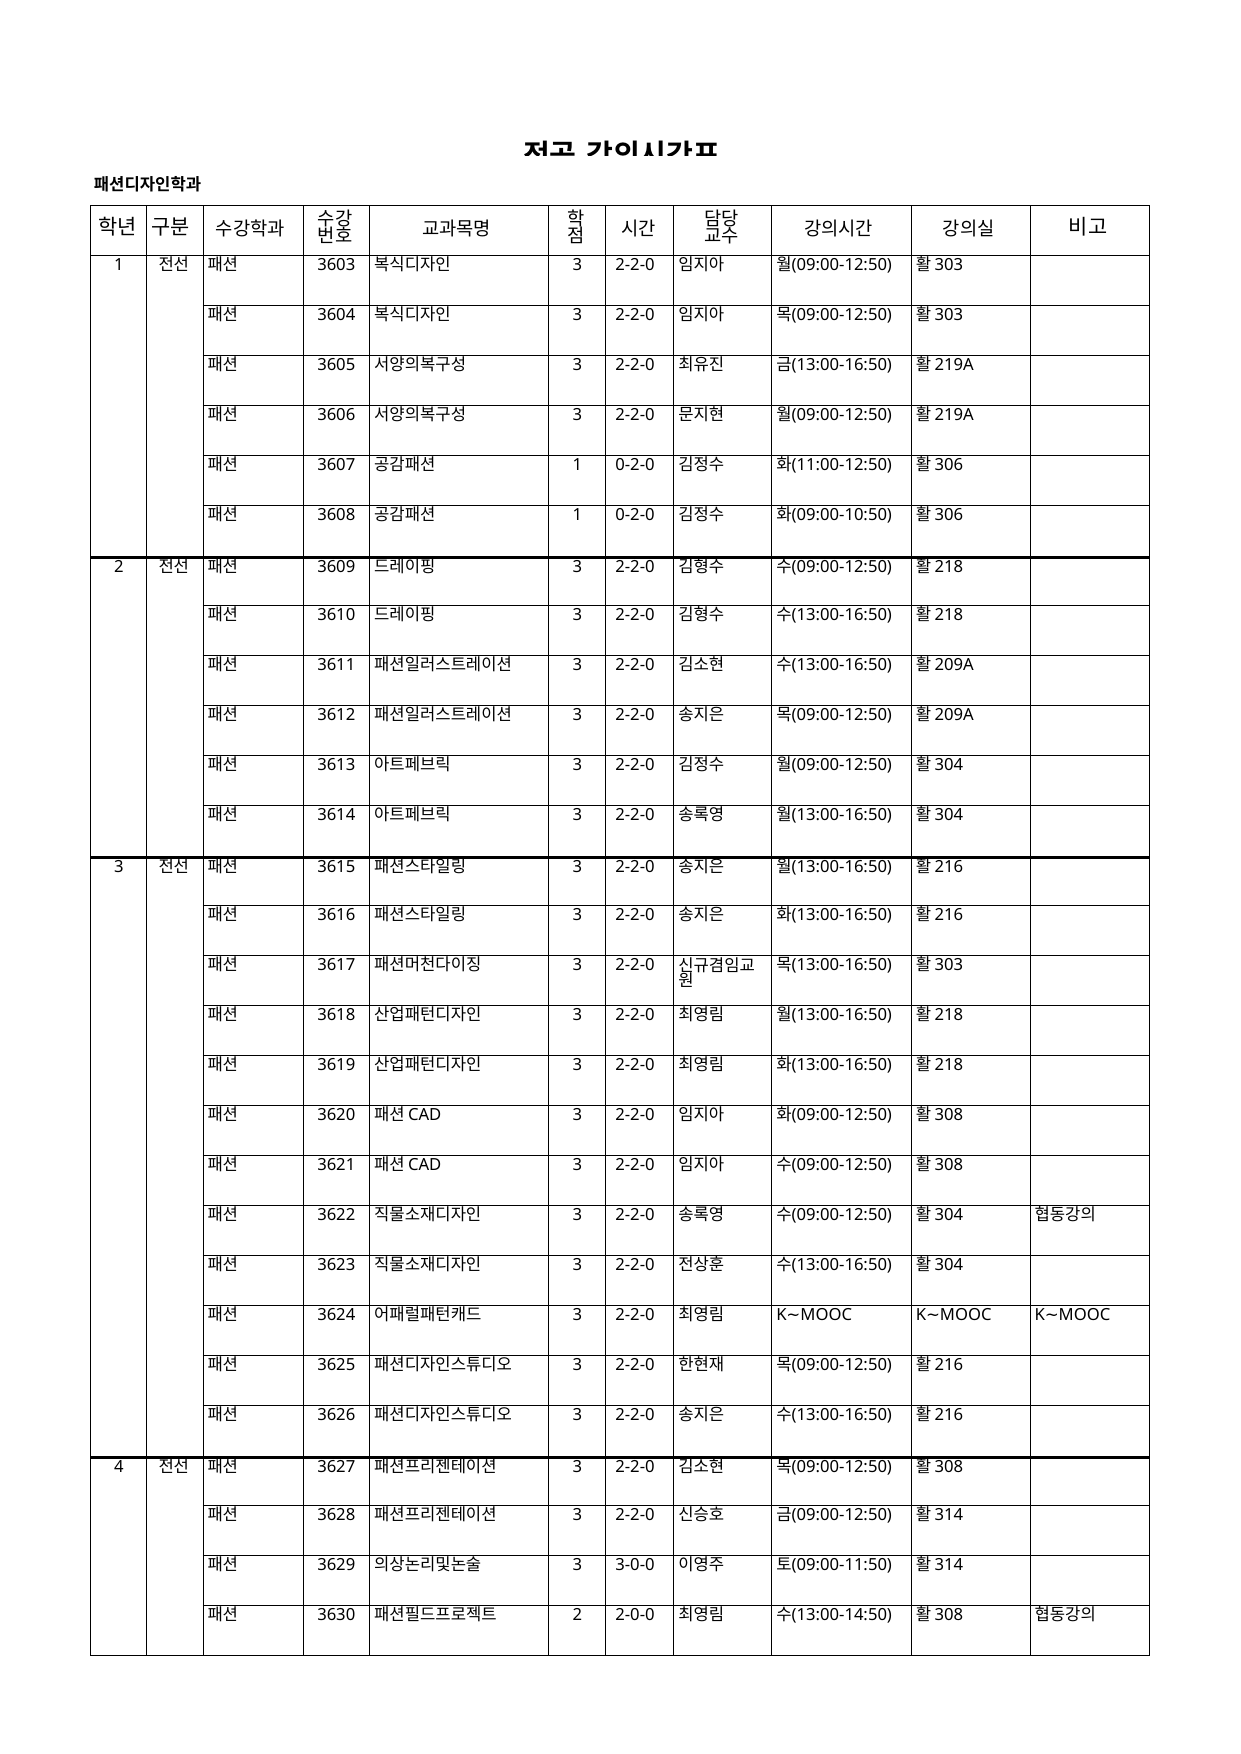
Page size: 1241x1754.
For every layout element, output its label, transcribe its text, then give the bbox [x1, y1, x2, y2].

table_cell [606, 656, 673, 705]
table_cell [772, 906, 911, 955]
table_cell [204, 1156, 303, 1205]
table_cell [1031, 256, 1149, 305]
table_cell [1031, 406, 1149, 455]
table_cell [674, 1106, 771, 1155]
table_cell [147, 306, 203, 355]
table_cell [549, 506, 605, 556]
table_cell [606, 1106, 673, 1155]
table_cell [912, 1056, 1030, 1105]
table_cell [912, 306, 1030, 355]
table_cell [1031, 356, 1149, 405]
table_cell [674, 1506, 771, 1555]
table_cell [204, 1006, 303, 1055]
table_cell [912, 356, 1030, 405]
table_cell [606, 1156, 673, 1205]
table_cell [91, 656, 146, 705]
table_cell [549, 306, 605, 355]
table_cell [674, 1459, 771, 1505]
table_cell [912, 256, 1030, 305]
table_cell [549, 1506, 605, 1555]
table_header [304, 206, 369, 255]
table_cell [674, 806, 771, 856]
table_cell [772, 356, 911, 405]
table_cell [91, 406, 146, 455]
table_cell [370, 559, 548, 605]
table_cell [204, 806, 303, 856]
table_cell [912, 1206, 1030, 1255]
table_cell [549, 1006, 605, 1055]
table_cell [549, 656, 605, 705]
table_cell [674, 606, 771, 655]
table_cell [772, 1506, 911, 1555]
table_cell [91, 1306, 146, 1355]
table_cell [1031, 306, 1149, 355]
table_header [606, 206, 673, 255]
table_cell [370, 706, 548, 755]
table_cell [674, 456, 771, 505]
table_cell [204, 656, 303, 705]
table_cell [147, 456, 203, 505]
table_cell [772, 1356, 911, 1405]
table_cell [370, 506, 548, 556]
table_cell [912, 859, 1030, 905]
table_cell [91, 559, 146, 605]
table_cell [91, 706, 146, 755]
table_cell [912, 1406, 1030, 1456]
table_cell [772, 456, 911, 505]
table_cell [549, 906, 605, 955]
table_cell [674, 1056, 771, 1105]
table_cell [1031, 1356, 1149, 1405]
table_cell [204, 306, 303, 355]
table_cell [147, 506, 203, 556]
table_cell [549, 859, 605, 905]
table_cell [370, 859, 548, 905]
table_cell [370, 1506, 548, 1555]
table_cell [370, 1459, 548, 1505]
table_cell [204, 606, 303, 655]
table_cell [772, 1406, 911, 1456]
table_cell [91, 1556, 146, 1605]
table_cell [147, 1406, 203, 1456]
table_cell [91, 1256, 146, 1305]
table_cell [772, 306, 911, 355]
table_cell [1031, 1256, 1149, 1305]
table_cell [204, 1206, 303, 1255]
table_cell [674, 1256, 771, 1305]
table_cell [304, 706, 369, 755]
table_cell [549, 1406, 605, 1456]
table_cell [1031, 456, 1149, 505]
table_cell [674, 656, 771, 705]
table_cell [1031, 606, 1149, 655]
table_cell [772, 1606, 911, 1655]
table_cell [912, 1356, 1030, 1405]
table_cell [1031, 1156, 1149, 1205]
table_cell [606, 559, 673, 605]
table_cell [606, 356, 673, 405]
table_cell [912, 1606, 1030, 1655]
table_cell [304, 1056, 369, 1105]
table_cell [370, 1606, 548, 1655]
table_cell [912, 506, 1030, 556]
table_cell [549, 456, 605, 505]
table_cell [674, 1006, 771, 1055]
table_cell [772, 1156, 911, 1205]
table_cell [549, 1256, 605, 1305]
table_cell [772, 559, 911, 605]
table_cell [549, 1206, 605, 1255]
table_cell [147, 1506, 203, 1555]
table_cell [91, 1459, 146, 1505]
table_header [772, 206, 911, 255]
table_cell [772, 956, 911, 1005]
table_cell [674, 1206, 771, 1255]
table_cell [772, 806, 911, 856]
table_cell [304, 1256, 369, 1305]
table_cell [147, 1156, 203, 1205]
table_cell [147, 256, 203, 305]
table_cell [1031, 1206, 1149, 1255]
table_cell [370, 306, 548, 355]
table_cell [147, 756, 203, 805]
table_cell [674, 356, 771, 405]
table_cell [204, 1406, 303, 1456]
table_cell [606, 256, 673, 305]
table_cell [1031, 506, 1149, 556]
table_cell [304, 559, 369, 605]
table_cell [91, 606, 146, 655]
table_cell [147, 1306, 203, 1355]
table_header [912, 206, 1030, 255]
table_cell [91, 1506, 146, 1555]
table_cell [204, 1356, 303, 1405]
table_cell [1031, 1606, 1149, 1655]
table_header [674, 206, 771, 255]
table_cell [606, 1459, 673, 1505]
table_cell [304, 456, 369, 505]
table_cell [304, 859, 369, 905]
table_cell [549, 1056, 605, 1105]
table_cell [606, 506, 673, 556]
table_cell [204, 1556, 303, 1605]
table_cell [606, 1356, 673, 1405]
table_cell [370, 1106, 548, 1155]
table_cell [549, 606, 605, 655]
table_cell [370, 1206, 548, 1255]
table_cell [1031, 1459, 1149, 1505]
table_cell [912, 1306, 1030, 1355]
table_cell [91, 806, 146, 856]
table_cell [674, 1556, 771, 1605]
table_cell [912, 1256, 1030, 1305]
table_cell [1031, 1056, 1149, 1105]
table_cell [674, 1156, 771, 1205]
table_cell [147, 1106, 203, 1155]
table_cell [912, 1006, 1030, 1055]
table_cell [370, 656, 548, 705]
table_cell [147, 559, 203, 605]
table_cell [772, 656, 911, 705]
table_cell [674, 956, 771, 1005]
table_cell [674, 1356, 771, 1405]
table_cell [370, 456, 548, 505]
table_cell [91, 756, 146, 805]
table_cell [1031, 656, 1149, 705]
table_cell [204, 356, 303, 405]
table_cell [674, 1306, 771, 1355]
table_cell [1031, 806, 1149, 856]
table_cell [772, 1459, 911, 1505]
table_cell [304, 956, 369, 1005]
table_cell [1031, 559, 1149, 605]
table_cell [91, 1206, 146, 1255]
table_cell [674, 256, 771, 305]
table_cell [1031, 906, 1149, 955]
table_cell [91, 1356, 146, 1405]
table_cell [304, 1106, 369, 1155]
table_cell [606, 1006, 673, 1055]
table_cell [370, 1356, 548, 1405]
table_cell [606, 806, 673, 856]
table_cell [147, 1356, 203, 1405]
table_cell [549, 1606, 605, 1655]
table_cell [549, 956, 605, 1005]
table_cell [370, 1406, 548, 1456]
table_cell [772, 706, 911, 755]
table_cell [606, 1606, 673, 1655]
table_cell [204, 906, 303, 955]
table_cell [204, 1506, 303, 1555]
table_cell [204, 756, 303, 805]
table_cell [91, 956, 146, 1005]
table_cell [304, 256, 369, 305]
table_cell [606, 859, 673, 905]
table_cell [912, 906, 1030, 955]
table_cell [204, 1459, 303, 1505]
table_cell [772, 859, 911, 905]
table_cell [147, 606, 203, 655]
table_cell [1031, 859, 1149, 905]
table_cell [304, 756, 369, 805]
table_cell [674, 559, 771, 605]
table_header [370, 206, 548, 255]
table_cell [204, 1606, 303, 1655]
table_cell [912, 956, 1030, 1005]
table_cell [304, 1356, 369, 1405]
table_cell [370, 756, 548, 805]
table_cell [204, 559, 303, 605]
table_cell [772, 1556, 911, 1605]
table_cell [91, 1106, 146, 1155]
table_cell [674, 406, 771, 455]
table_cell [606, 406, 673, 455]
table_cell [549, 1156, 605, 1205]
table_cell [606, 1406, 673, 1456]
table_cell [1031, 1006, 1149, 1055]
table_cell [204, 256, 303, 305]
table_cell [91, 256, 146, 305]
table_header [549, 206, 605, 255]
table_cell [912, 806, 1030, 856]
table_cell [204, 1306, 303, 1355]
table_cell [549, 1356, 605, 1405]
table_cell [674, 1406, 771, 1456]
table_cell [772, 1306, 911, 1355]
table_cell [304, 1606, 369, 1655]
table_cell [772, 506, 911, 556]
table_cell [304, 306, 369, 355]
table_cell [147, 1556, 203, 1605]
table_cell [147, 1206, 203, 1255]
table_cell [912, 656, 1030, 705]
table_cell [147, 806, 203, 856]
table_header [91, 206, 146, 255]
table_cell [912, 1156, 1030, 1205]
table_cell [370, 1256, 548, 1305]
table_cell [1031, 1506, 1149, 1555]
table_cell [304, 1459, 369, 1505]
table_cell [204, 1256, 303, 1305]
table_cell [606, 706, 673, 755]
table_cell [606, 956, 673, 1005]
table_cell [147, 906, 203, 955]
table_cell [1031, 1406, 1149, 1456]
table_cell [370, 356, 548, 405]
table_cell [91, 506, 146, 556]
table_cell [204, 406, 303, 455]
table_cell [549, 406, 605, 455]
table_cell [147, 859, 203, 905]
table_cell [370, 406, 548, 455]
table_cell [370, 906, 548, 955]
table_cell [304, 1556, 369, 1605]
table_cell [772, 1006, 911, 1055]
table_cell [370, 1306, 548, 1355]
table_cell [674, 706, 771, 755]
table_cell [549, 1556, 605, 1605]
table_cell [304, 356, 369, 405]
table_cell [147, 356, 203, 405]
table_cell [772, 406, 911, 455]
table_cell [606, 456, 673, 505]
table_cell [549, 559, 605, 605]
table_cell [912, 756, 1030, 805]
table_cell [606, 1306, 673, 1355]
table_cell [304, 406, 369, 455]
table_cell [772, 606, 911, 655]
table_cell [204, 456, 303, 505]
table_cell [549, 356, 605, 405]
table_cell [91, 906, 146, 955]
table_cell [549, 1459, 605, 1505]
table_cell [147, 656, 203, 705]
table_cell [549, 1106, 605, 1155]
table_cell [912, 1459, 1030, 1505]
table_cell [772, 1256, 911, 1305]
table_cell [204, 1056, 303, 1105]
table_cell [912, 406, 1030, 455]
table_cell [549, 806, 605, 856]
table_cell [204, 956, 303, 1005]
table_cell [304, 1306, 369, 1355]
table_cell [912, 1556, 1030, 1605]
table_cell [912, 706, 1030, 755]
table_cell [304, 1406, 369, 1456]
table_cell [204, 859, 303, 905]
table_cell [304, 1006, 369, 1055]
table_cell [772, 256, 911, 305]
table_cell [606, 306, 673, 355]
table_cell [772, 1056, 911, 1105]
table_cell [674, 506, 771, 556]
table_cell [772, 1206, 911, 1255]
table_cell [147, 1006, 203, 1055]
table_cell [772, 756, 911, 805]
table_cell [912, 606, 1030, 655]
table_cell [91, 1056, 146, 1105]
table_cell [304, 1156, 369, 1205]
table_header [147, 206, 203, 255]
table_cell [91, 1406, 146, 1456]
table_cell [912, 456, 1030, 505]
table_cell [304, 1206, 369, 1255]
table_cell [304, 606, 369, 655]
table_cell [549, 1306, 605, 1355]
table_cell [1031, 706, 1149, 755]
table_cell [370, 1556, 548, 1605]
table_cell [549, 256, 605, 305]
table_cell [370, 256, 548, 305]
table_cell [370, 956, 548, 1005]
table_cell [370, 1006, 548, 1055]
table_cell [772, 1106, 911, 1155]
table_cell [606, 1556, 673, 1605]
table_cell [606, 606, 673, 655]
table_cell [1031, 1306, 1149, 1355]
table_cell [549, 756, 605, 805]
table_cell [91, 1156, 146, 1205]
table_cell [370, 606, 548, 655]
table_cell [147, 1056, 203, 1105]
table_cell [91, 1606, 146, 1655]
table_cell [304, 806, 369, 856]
text 패션디자인학과 [94, 172, 1161, 195]
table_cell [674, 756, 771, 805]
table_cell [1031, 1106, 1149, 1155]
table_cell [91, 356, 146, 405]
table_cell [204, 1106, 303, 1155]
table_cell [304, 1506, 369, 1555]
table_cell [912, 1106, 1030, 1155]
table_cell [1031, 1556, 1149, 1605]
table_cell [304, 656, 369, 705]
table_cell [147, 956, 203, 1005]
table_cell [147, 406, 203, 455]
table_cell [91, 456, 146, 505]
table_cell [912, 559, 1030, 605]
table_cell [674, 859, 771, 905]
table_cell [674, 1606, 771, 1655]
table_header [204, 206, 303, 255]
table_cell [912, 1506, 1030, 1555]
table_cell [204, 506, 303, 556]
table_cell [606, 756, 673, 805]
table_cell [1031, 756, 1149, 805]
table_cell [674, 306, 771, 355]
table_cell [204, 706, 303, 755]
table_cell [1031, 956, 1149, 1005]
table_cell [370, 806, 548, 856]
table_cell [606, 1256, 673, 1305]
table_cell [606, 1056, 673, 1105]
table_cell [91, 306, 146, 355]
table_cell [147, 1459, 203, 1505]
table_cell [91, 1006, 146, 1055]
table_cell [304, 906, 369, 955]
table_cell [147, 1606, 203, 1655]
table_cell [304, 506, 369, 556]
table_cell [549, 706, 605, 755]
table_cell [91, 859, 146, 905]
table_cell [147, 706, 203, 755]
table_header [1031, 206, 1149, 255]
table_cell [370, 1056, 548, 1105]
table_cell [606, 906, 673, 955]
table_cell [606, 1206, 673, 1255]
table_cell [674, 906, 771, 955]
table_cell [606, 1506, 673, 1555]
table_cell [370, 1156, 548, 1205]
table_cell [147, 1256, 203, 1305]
